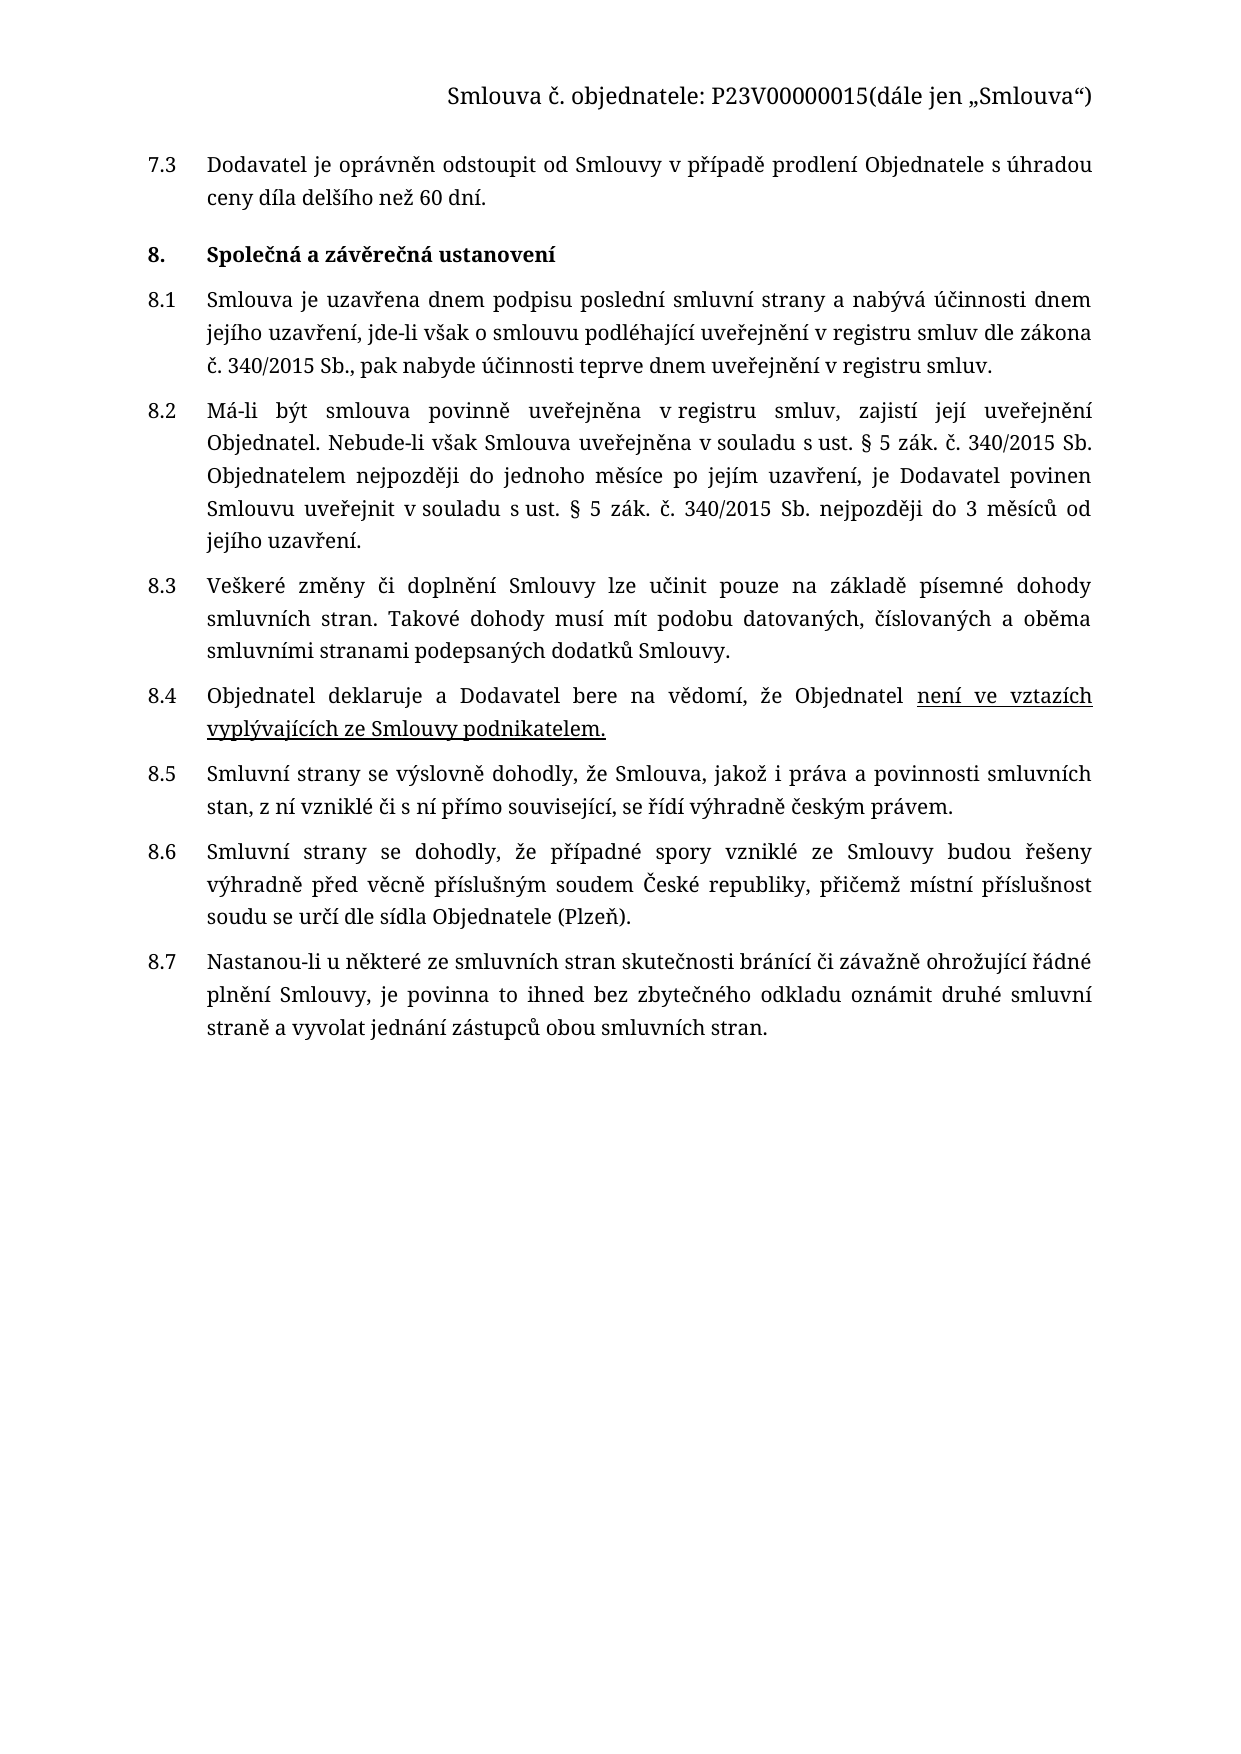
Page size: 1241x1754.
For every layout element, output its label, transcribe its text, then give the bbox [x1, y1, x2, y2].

list Objednatel deklaruje a Dodavatel bere na vědomí, že Objednatel není ve vztazích vyplývajících ze Smlouvy podnikatelem. [148, 682, 1093, 743]
list Smluvní strany se dohodly, že případné spory vzniklé ze Smlouvy budou řešeny výhradně před věcně příslušným soudem České republiky, přičemž místní příslušnost soudu se určí dle sídla Objednatele (Plzeň). [148, 837, 1093, 931]
list Společná a závěrečná ustanovení [148, 240, 1093, 269]
list Smluvní strany se výslovně dohodly, že Smlouva, jakož i práva a povinnosti smluvních stan, z ní vzniklé či s ní přímo související, se řídí výhradně českým právem. [148, 759, 1093, 820]
list Má-li být smlouva povinně uveřejněna v registru smluv, zajistí její uveřejnění Objednatel. Nebude-li však Smlouva uveřejněna v souladu s ust. § 5 zák. č. 340/2015 Sb. Objednatelem nejpozději do jednoho měsíce po jejím uzavření, je Dodavatel povinen Smlouvu uveřejnit v souladu s ust. § 5 zák. č. 340/2015 Sb. nejpozději do 3 měsíců od jejího uzavření. [148, 396, 1093, 555]
list Nastanou-li u některé ze smluvních stran skutečnosti bránící či závažně ohrožující řádné plnění Smlouvy, je povinna to ihned bez zbytečného odkladu oznámit druhé smluvní straně a vyvolat jednání zástupců obou smluvních stran. [148, 947, 1093, 1041]
list Veškeré změny či doplnění Smlouvy lze učinit pouze na základě písemné dohody smluvních stran. Takové dohody musí mít podobu datovaných, číslovaných a oběma smluvními stranami podepsaných dodatků Smlouvy. [148, 571, 1093, 665]
list Smlouva je uzavřena dnem podpisu poslední smluvní strany a nabývá účinnosti dnem jejího uzavření, jde-li však o smlouvu podléhající uveřejnění v registru smluv dle zákona č. 340/2015 Sb., pak nabyde účinnosti teprve dnem uveřejnění v registru smluv. [148, 286, 1093, 379]
list Dodavatel je oprávněn odstoupit od Smlouvy v případě prodlení Objednatele s úhradou ceny díla delšího než 60 dní. [148, 150, 1093, 211]
